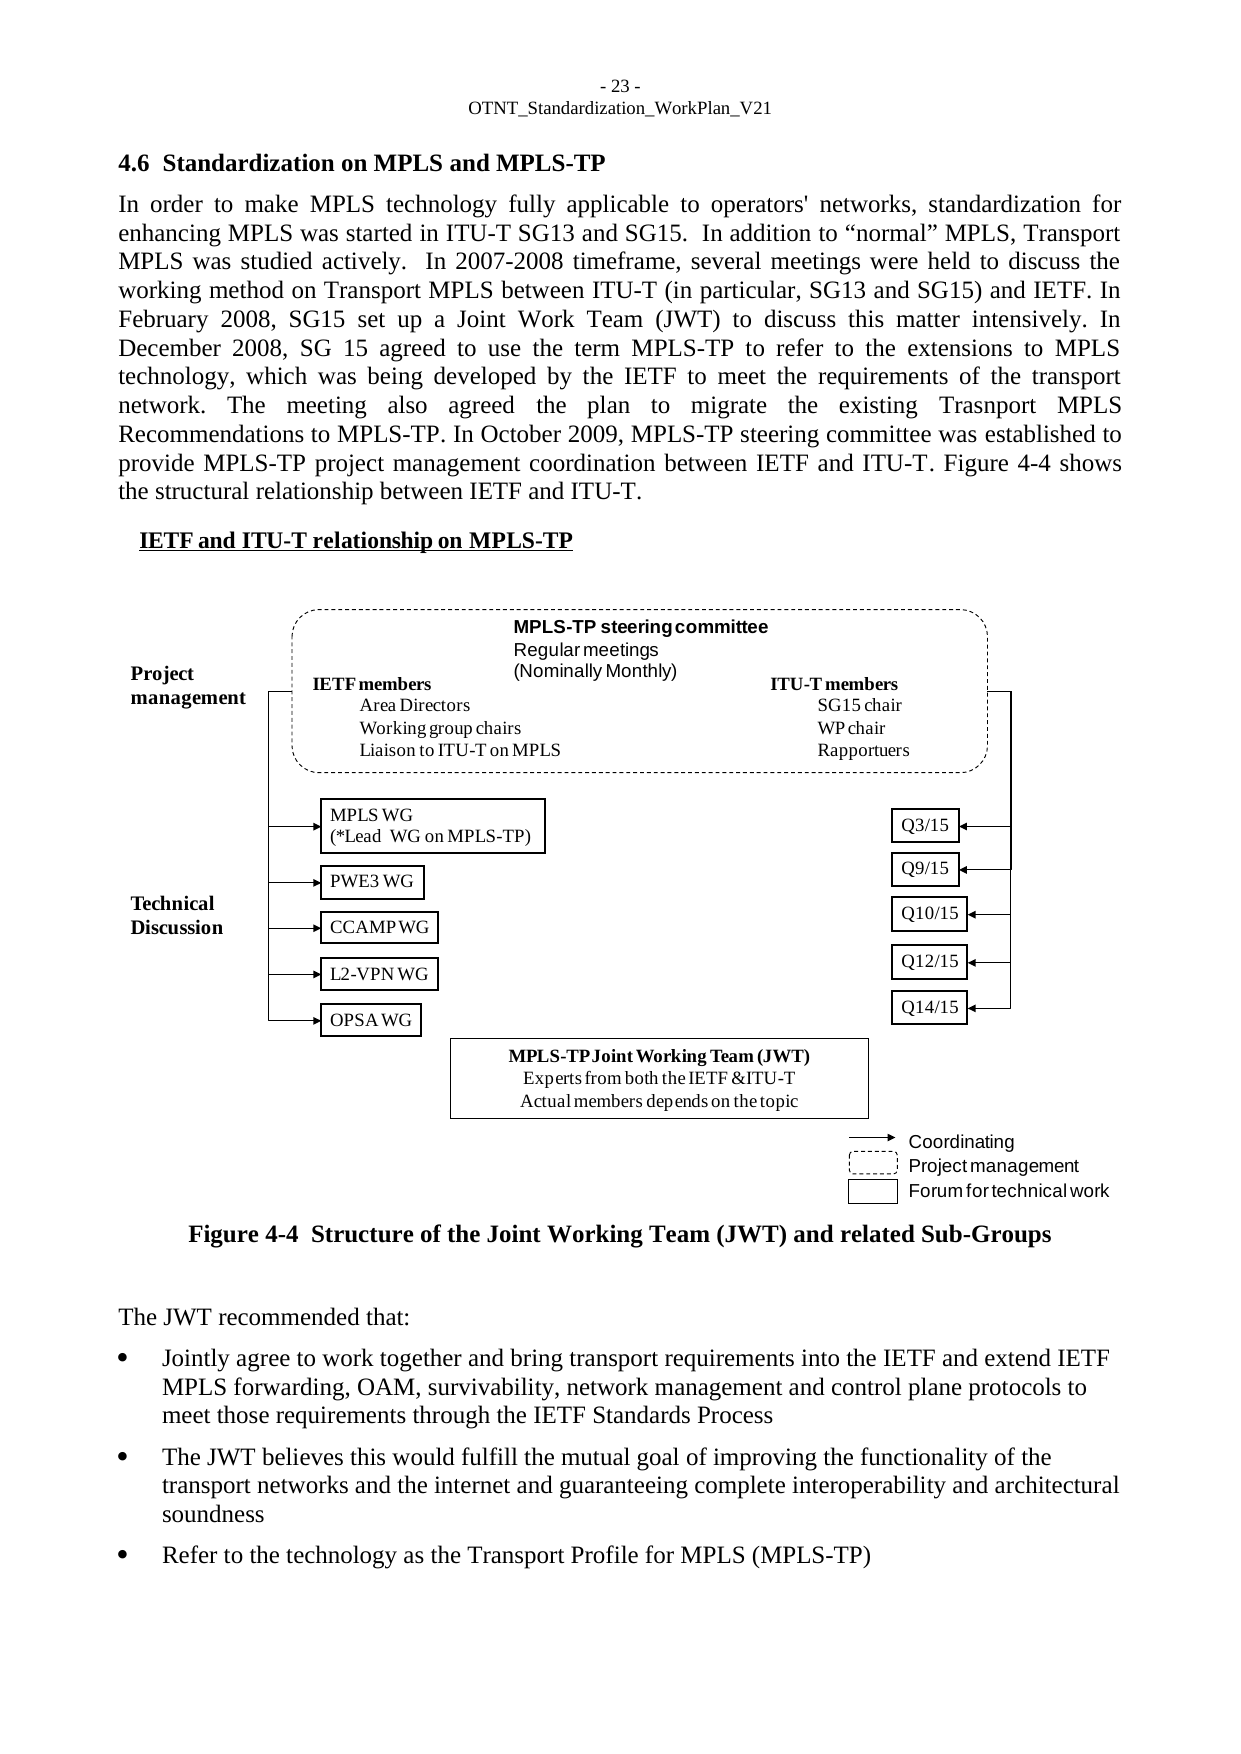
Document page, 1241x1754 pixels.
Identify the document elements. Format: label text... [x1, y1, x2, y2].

text Figure -4 Structure of the Joint Working Team (JWT) and related Sub-Groups [118, 1219, 1122, 1248]
subtitle Standardization on MPLS and MPLS-TP [118, 148, 1122, 176]
text In order to make MPLS technology fully applicable to operators' networks, standardization for enhancing MPLS was started in ITU-T SG13 and SG15. In addition to “normal” MPLS, Transport MPLS was studied actively. In 2007-2008 timeframe, several meetings were held to discuss the working method on Transport MPLS between ITU-T (in particular, SG13 and SG15) and IETF. In February 2008, SG15 set up a Joint Work Team (JWT) to discuss this matter intensively. In December 2008, SG 15 agreed to use the term MPLS-TP to refer to the extensions to MPLS technology, which was being developed by the IETF to meet the requirements of the transport network. The meeting also agreed the plan to migrate the existing Trasnport MPLS Recommendations to MPLS-TP. In October 2009, MPLS-TP steering committee was established to provide MPLS-TP project management coordination between IETF and ITU-T. Figure -4 shows the structural relationship between IETF and ITU-T. [118, 189, 1122, 505]
list Jointly agree to work together and bring transport requirements into the IETF and extend IETF MPLS forwarding, OAM, survivability, network management and control plane protocols to meet those requirements through the IETF Standards Process [118, 1343, 1122, 1429]
text The JWT recommended that: [118, 1302, 1122, 1331]
list The JWT believes this would fulfill the mutual goal of improving the functionality of the transport networks and the internet and guaranteeing complete interoperability and architectural soundness [118, 1442, 1122, 1528]
list Refer to the technology as the Transport Profile for MPLS (MPLS-TP) [118, 1541, 1122, 1569]
